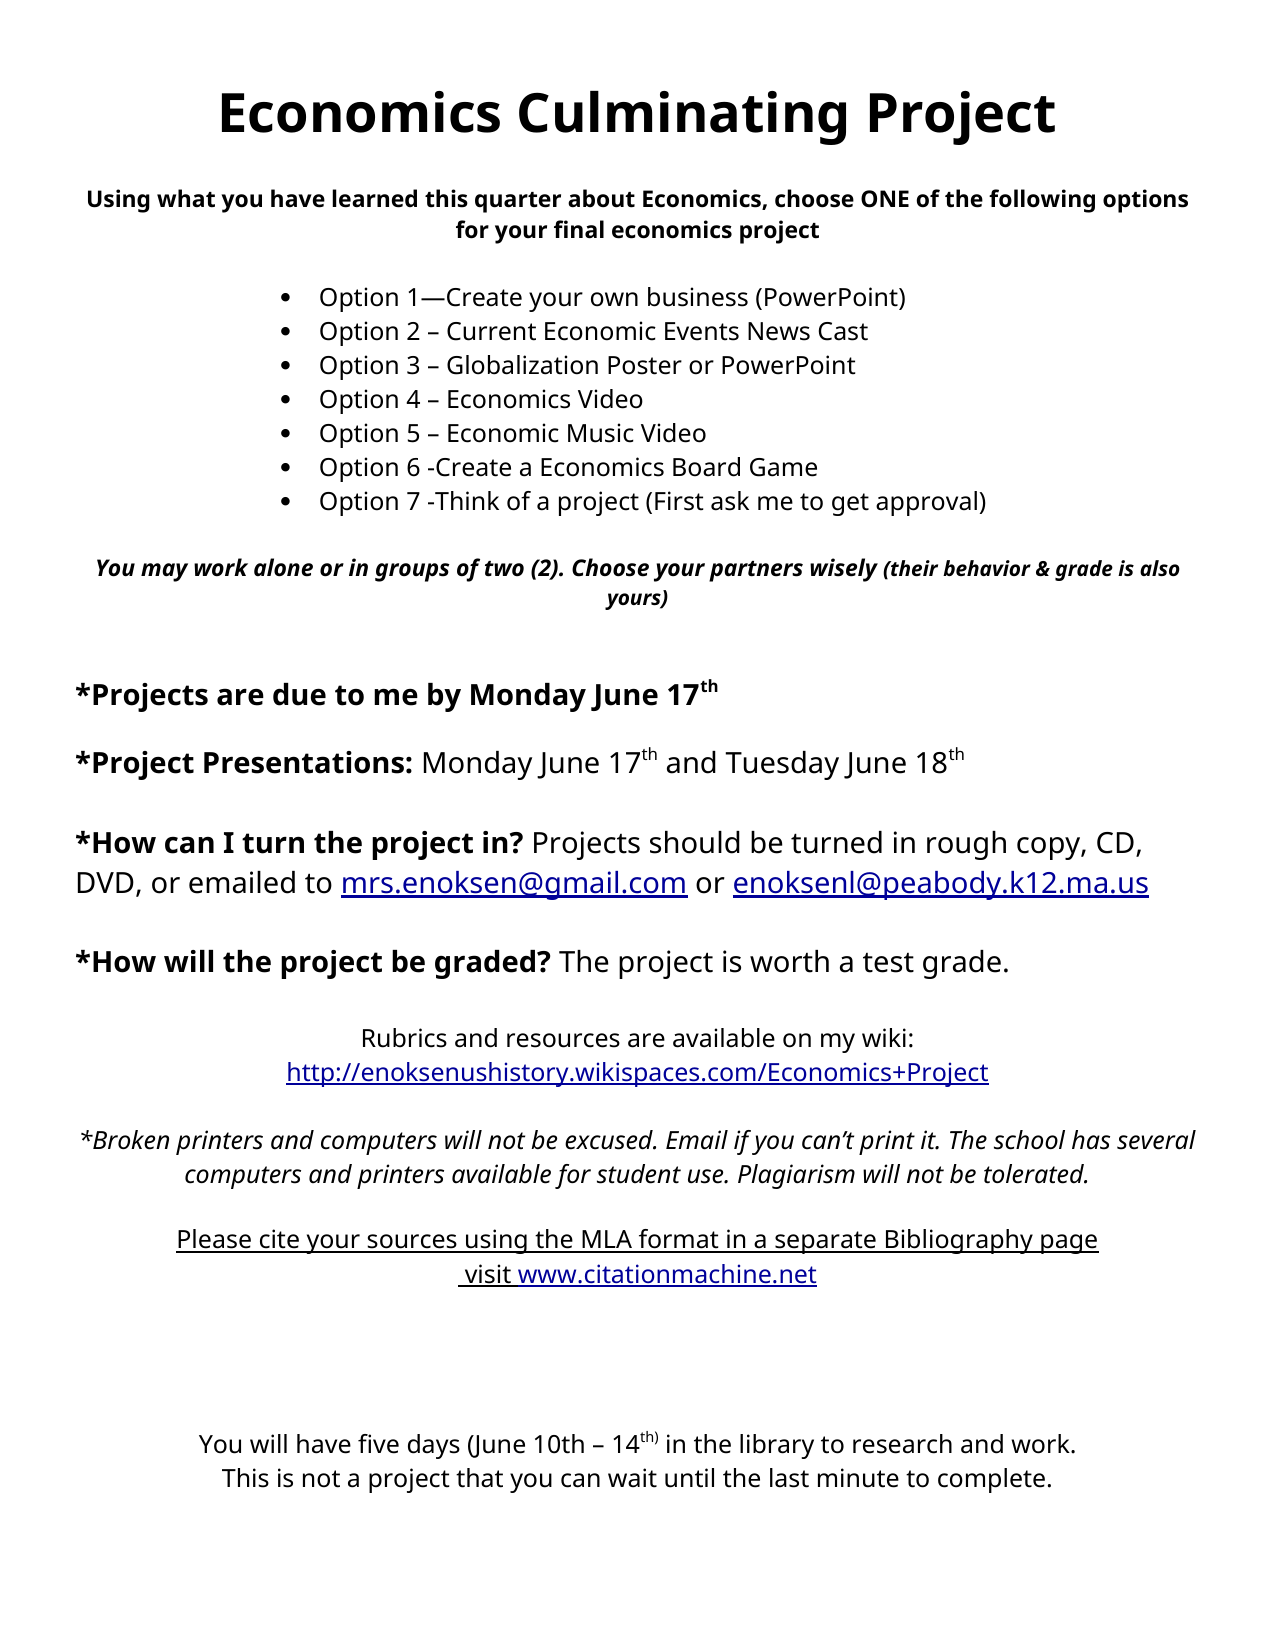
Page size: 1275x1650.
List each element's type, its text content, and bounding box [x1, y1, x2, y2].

list Option 2 – Current Economic Events News Cast [281, 313, 1200, 347]
list Option 4 – Economics Video [281, 382, 1200, 416]
text *How can I turn the project in? Projects should be turned in rough copy, CD, DVD, or emailed to mrs.enoksen@gmail.com or enoksenl@peabody.k12.ma.us [75, 822, 1200, 902]
list Option 5 – Economic Music Video [281, 416, 1200, 450]
text Using what you have learned this quarter about Economics, choose ONE of the following options for your final economics project [75, 183, 1200, 245]
text Please cite your sources using the MLA format in a separate Bibliography page [75, 1222, 1200, 1256]
text Rubrics and resources are available on my wiki: http://enoksenushistory.wikispaces.com/Economics+Project [75, 1021, 1200, 1089]
text You may work alone or in groups of two (2). Choose your partners wisely (their behavior & grade is also yours) [75, 552, 1200, 612]
list Option 3 – Globalization Poster or PowerPoint [281, 347, 1200, 382]
list Option 1—Create your own business (PowerPoint) [281, 279, 1200, 313]
text This is not a project that you can wait until the last minute to complete. [75, 1461, 1200, 1495]
text *Projects are due to me by Monday June 17th [75, 674, 1200, 714]
text visit www.citationmachine.net [75, 1256, 1200, 1290]
text *Broken printers and computers will not be excused. Email if you can’t print it. The school has several computers and printers available for student use. Plagiarism will not be tolerated. [75, 1123, 1200, 1191]
text You will have five days (June 10th – 14th) in the library to research and work. [75, 1427, 1200, 1461]
list Option 7 -Think of a project (First ask me to get approval) [281, 484, 1200, 518]
text Economics Culminating Project [75, 75, 1200, 149]
text *How will the project be graded? The project is worth a test grade. [75, 941, 1200, 981]
list Option 6 -Create a Economics Board Game [281, 450, 1200, 484]
text *Project Presentations: Monday June 17th and Tuesday June 18th [75, 743, 1200, 782]
